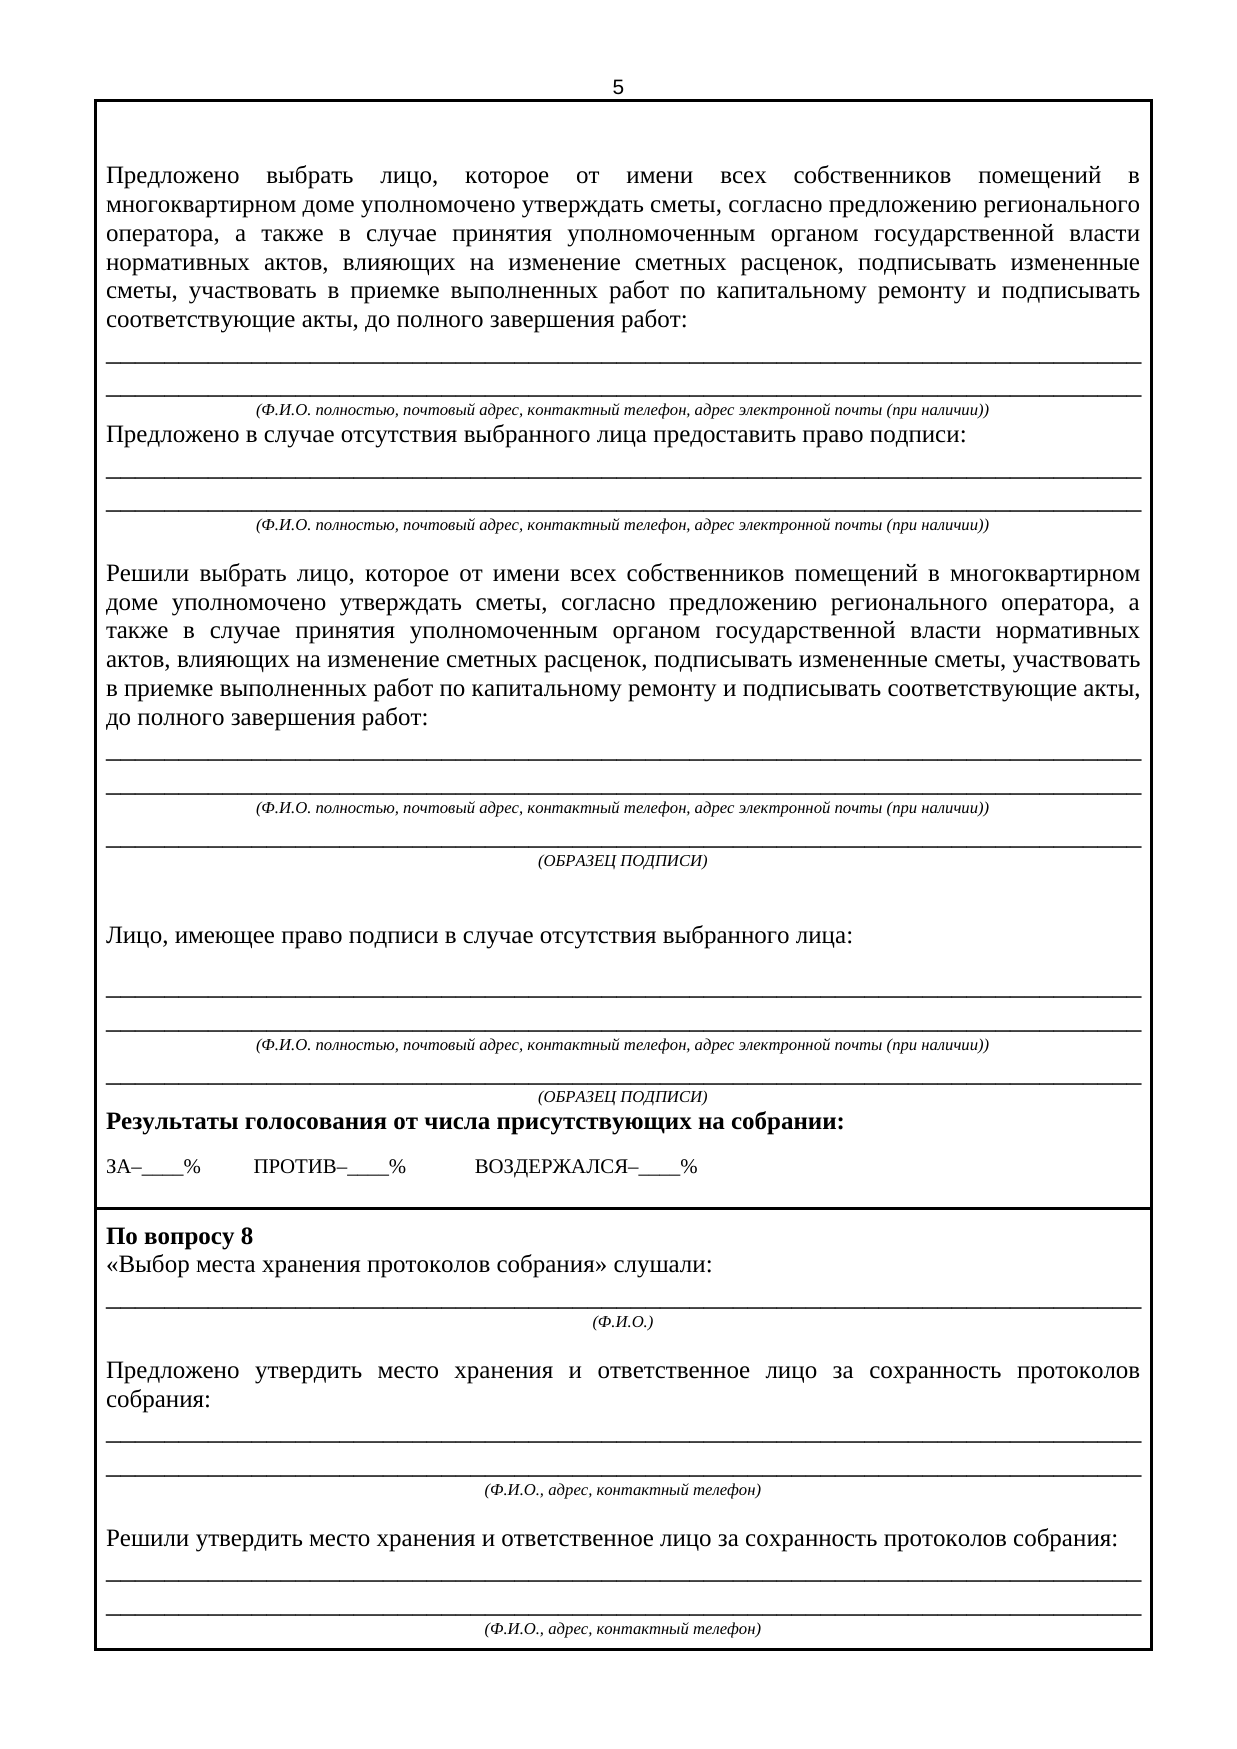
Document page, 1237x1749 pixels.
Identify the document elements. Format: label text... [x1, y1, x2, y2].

table_cell Решили выбрать лицо, которое от имени всех собственников помещений в многоквартирном доме уполномочено утверждать сметы, согласно предложению регионального оператора, а также в случае принятия уполномоченным органом государственной власти нормативных актов, влияющих на изменение сметных расценок, подписывать измененные сметы, участвовать в приемке выполненных работ по капитальному ремонту и подписывать соответствующие акты, до полного завершения работ: _______________________________________________________________________ _______________________________________________________________________ (Ф.И.О. полностью, почтовый адрес, контактный телефон, адрес электронной почты (при наличии)) _______________________________________________________________________ (ОБРАЗЕЦ ПОДПИСИ) Лицо, имеющее право подписи в случае отсутствия выбранного лица: _______________________________________________________________________ _______________________________________________________________________ (Ф.И.О. полностью, почтовый адрес, контактный телефон, адрес электронной почты (при наличии)) _______________________________________________________________________ (ОБРАЗЕЦ ПОДПИСИ) Результаты голосования от числа присутствующих на собрании: ЗА–____% ПРОТИВ–____% ВОЗДЕРЖАЛСЯ–____% [97, 548, 1150, 1207]
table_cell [97, 1512, 1150, 1648]
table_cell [97, 102, 1150, 147]
table_cell Предложено утвердить место хранения и ответственное лицо за сохранность протоколов собрания: _______________________________________________________________________ _______________________________________________________________________ (Ф.И.О., адрес, контактный телефон) [97, 1345, 1150, 1509]
table_cell По вопросу 8 «Выбор места хранения протоколов собрания» слушали: _______________________________________________________________________ (Ф.И.О.) [97, 1210, 1150, 1341]
table_cell Предложено выбрать лицо, которое от имени всех собственников помещений в многоквартирном доме уполномочено утверждать сметы, согласно предложению регионального оператора, а также в случае принятия уполномоченным органом государственной власти нормативных актов, влияющих на изменение сметных расценок, подписывать измененные сметы, участвовать в приемке выполненных работ по капитальному ремонту и подписывать соответствующие акты, до полного завершения работ: _______________________________________________________________________ _______________________________________________________________________ (Ф.И.О. полностью, почтовый адрес, контактный телефон, адрес электронной почты (при наличии)) Предложено в случае отсутствия выбранного лица предоставить право подписи: _______________________________________________________________________ _______________________________________________________________________ (Ф.И.О. полностью, почтовый адрес, контактный телефон, адрес электронной почты (при наличии)) [97, 150, 1150, 544]
